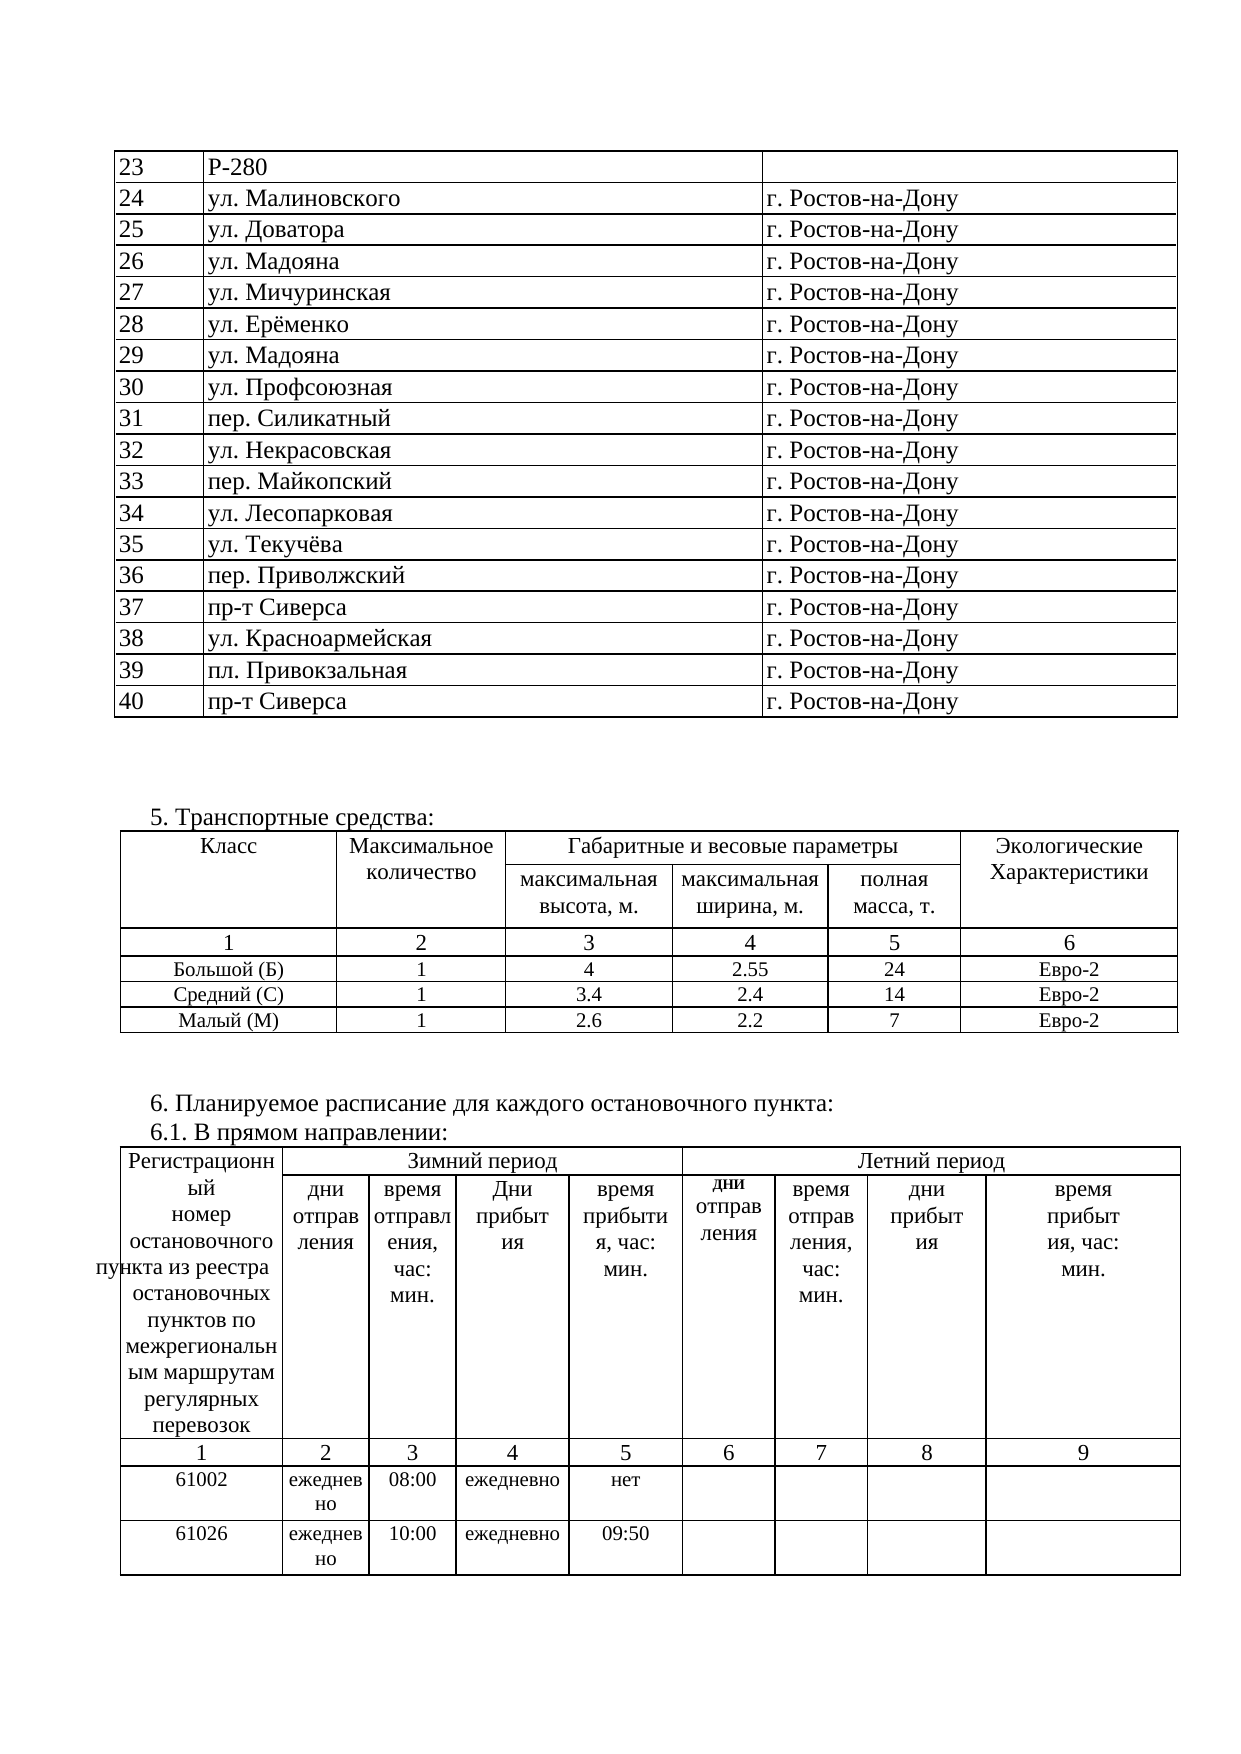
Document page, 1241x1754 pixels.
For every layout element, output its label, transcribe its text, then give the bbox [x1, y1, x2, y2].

table_cell г. Ростов-на-Дону [763, 276, 1177, 307]
table_cell 5 [570, 1439, 682, 1465]
table_cell г. Ростов-на-Дону [763, 307, 1177, 339]
table_cell 2 [337, 929, 505, 955]
table_cell [987, 1467, 1180, 1520]
table_cell 3 [506, 929, 672, 955]
table_cell дни отправ ления [283, 1176, 368, 1437]
table_cell 3 [370, 1439, 455, 1465]
table_header Летний период [683, 1148, 1180, 1174]
table_cell время прибыт ия, час: мин. [987, 1176, 1180, 1437]
table_cell Средний (С) [121, 982, 336, 1006]
table_cell Малый (М) [121, 1008, 336, 1032]
table_cell время прибыти я, час: мин. [570, 1176, 682, 1437]
table_cell 7 [829, 1008, 960, 1032]
table_cell [776, 1521, 867, 1574]
table_cell Евро-2 [961, 982, 1177, 1006]
table_cell 5 [829, 929, 960, 955]
table_cell 61002 [121, 1467, 282, 1520]
table_cell время отправл ения, час: мин. [370, 1176, 455, 1437]
table_cell максимальная высота, м. [506, 865, 672, 927]
table_cell ежедневно [283, 1521, 368, 1574]
table_cell 31 [115, 403, 203, 433]
table_cell 24 [115, 183, 203, 213]
table_cell 38 [115, 623, 203, 653]
table_cell г. Ростов-на-Дону [763, 181, 1177, 213]
table_cell 8 [868, 1439, 985, 1465]
table_cell полная масса, т. [829, 865, 960, 927]
table_cell 9 [987, 1439, 1180, 1465]
table_cell 28 [115, 308, 203, 339]
table_cell дни прибыт ия [868, 1176, 985, 1437]
table_cell Большой (Б) [121, 957, 336, 981]
table_cell г. Ростов-на-Дону [763, 685, 1177, 716]
table_cell ул. Мадояна [204, 340, 762, 370]
table_cell ежедневно [283, 1467, 368, 1520]
table_cell г. Ростов-на-Дону [763, 528, 1177, 559]
table_cell пл. Привокзальная [204, 655, 762, 685]
table_cell пер. Приволжский [204, 561, 762, 590]
table_header Максимальное количество [337, 832, 505, 927]
table_cell ул. Красноармейская [204, 623, 762, 653]
table_cell 1 [337, 957, 505, 981]
table_cell Евро-2 [961, 1008, 1177, 1032]
table_cell 6 [683, 1439, 774, 1465]
table_cell г. Ростов-на-Дону [763, 370, 1177, 402]
table_cell 37 [115, 591, 203, 622]
table_cell 36 [115, 560, 203, 590]
table_cell 2.6 [506, 1008, 672, 1032]
table_cell [868, 1467, 985, 1520]
table_cell г. Ростов-на-Дону [763, 622, 1177, 653]
table_cell 08:00 [370, 1467, 455, 1520]
table_cell 25 [115, 214, 203, 244]
table_cell 40 [115, 686, 203, 716]
table_cell г. Ростов-на-Дону [763, 465, 1177, 496]
table_cell [763, 152, 1177, 181]
table_cell 33 [115, 466, 203, 496]
table_cell 6 [961, 929, 1177, 955]
text 5. Транспортные средства: [150, 802, 1090, 830]
table_cell ул. Мадояна [204, 246, 762, 276]
table_cell 1 [337, 1008, 505, 1032]
table_cell максимальная ширина, м. [673, 865, 827, 927]
table_cell ул. Мичуринская [204, 277, 762, 307]
table_cell 24 [829, 957, 960, 981]
table_cell пр-т Сиверса [204, 686, 762, 716]
table_cell ежедневно [457, 1467, 568, 1520]
table_cell [776, 1467, 867, 1520]
table_cell 09:50 [570, 1521, 682, 1574]
table_cell пер. Силикатный [204, 403, 762, 433]
table_cell 35 [115, 529, 203, 559]
table_cell г. Ростов-на-Дону [763, 590, 1177, 622]
table_cell [683, 1521, 774, 1574]
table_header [121, 1148, 282, 1437]
table_cell 61026 [121, 1521, 282, 1574]
table_cell ул. Лесопарковая [204, 498, 762, 527]
table_cell г. Ростов-на-Дону [763, 402, 1177, 433]
table_cell 26 [115, 245, 203, 276]
table_cell пр-т Сиверса [204, 592, 762, 622]
table_cell 4 [673, 929, 827, 955]
table_cell ДНИ отправ ления [683, 1176, 774, 1437]
table_cell г. Ростов-на-Дону [763, 559, 1177, 590]
table_cell нет [570, 1467, 682, 1520]
table_cell 34 [115, 497, 203, 527]
table_cell Дни прибыт ия [457, 1176, 568, 1437]
table_cell г. Ростов-на-Дону [763, 213, 1177, 244]
table_cell пер. Майкопский [204, 466, 762, 496]
table_cell 2.4 [673, 982, 827, 1006]
table_cell 32 [115, 434, 203, 464]
table_cell ул. Некрасовская [204, 435, 762, 464]
table_cell 2.55 [673, 957, 827, 981]
table_cell ул. Текучёва [204, 529, 762, 559]
table_cell 2 [283, 1439, 368, 1465]
table_cell [868, 1521, 985, 1574]
table_cell г. Ростов-на-Дону [763, 496, 1177, 527]
table_cell ул. Профсоюзная [204, 372, 762, 402]
table_cell 10:00 [370, 1521, 455, 1574]
table_cell Р-280 [204, 152, 762, 181]
table_cell [683, 1467, 774, 1520]
text 6.1. В прямом направлении: [150, 1117, 1090, 1146]
table_cell 23 [115, 152, 203, 181]
table_cell 2.2 [673, 1008, 827, 1032]
table_cell 4 [506, 957, 672, 981]
table_cell Евро-2 [961, 957, 1177, 981]
table_cell г. Ростов-на-Дону [763, 339, 1177, 370]
table_cell время отправ ления, час: мин. [776, 1176, 867, 1437]
table_cell ул. Ерёменко [204, 309, 762, 339]
table_cell 1 [121, 929, 336, 955]
table_cell г. Ростов-на-Дону [763, 433, 1177, 464]
text 6. Планируемое расписание для каждого остановочного пункта: [150, 1088, 1090, 1117]
table_cell ежедневно [457, 1521, 568, 1574]
table_cell ул. Малиновского [204, 183, 762, 213]
table_cell 39 [115, 654, 203, 685]
table_cell 3.4 [506, 982, 672, 1006]
table_cell 30 [115, 371, 203, 402]
table_cell 14 [829, 982, 960, 1006]
table_header Класс [121, 832, 336, 927]
table_cell 29 [115, 340, 203, 370]
table_header Габаритные и весовые параметры [506, 832, 960, 864]
table_header Зимний период [283, 1148, 682, 1174]
table_cell 1 [121, 1439, 282, 1465]
table_cell 7 [776, 1439, 867, 1465]
table_cell г. Ростов-на-Дону [763, 653, 1177, 685]
table_cell 27 [115, 277, 203, 307]
table_cell г. Ростов-на-Дону [763, 244, 1177, 276]
table_cell ул. Доватора [204, 215, 762, 244]
table_cell 1 [337, 982, 505, 1006]
table_header Экологические Характеристики [961, 832, 1177, 927]
table_cell 4 [457, 1439, 568, 1465]
table_cell [987, 1521, 1180, 1574]
